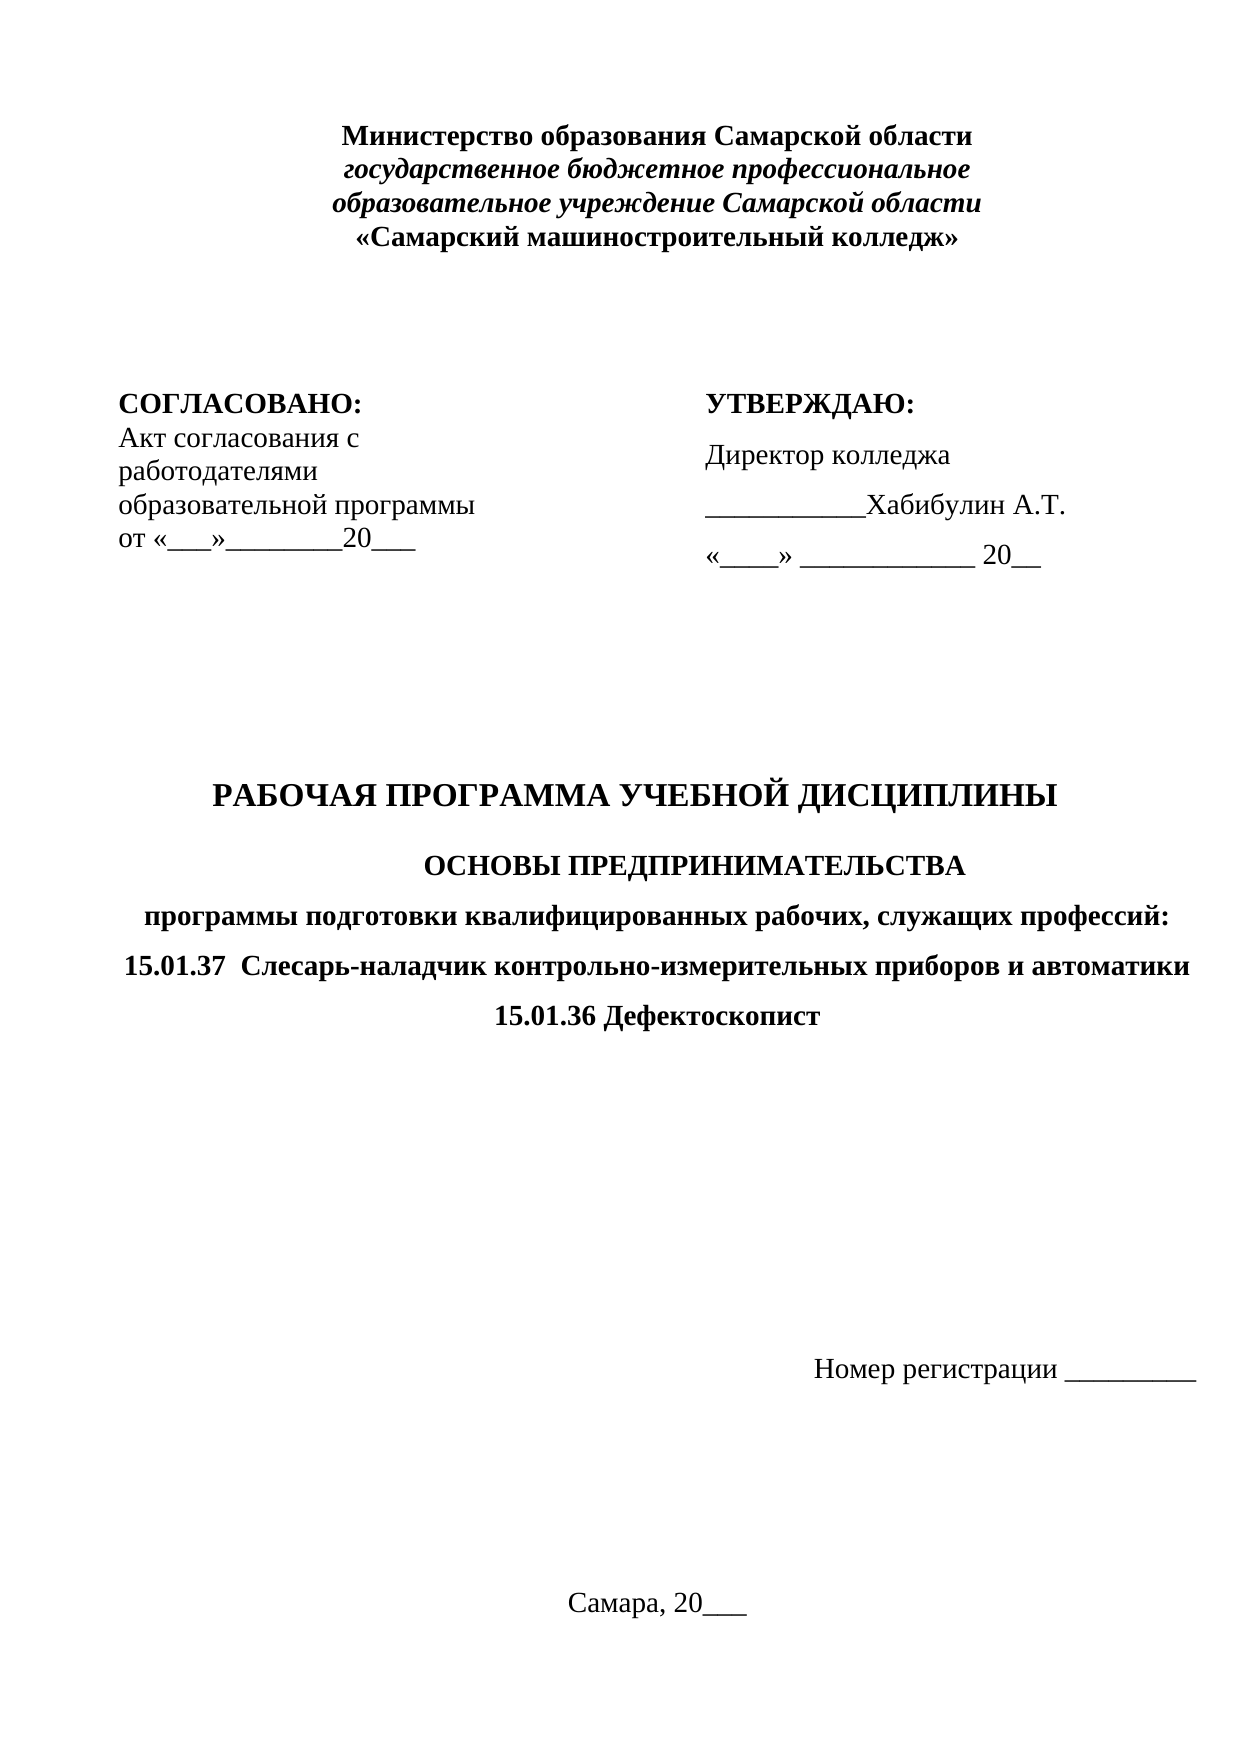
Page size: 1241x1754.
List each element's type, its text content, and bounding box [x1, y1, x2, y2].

text 15.01.36 Дефектоскопист [118, 998, 1196, 1032]
text Номер регистрации _________ [118, 1351, 1196, 1384]
table_header УтверждАЮ: Директор колледжа ___________Хабибулин а.т. «____» ____________ 20__ [694, 386, 1104, 584]
text «Самарский машиностроительный колледж» [118, 219, 1196, 252]
text Министерство образования Самарской области [118, 118, 1196, 152]
table_header согласовано: Акт согласования с работодателями образовательной программы от «___»________20___ [107, 386, 694, 584]
text Самара, 20___ [118, 1586, 1196, 1619]
text государственное бюджетное профессиональное [118, 152, 1196, 185]
text 15.01.37 Слесарь-наладчик контрольно-измерительных приборов и автоматики [118, 948, 1196, 982]
text РАБОЧАЯ ПРОГРАММа УЧЕБНОЙ ДИСЦИПЛИНЫ [74, 776, 1196, 814]
text программы подготовки квалифицированных рабочих, служащих профессий: [118, 898, 1196, 931]
text образовательное учреждение Самарской области [118, 185, 1196, 219]
text ОСНОВЫ ПРЕДПРИНИМАТЕЛЬСТВА [118, 848, 1196, 881]
